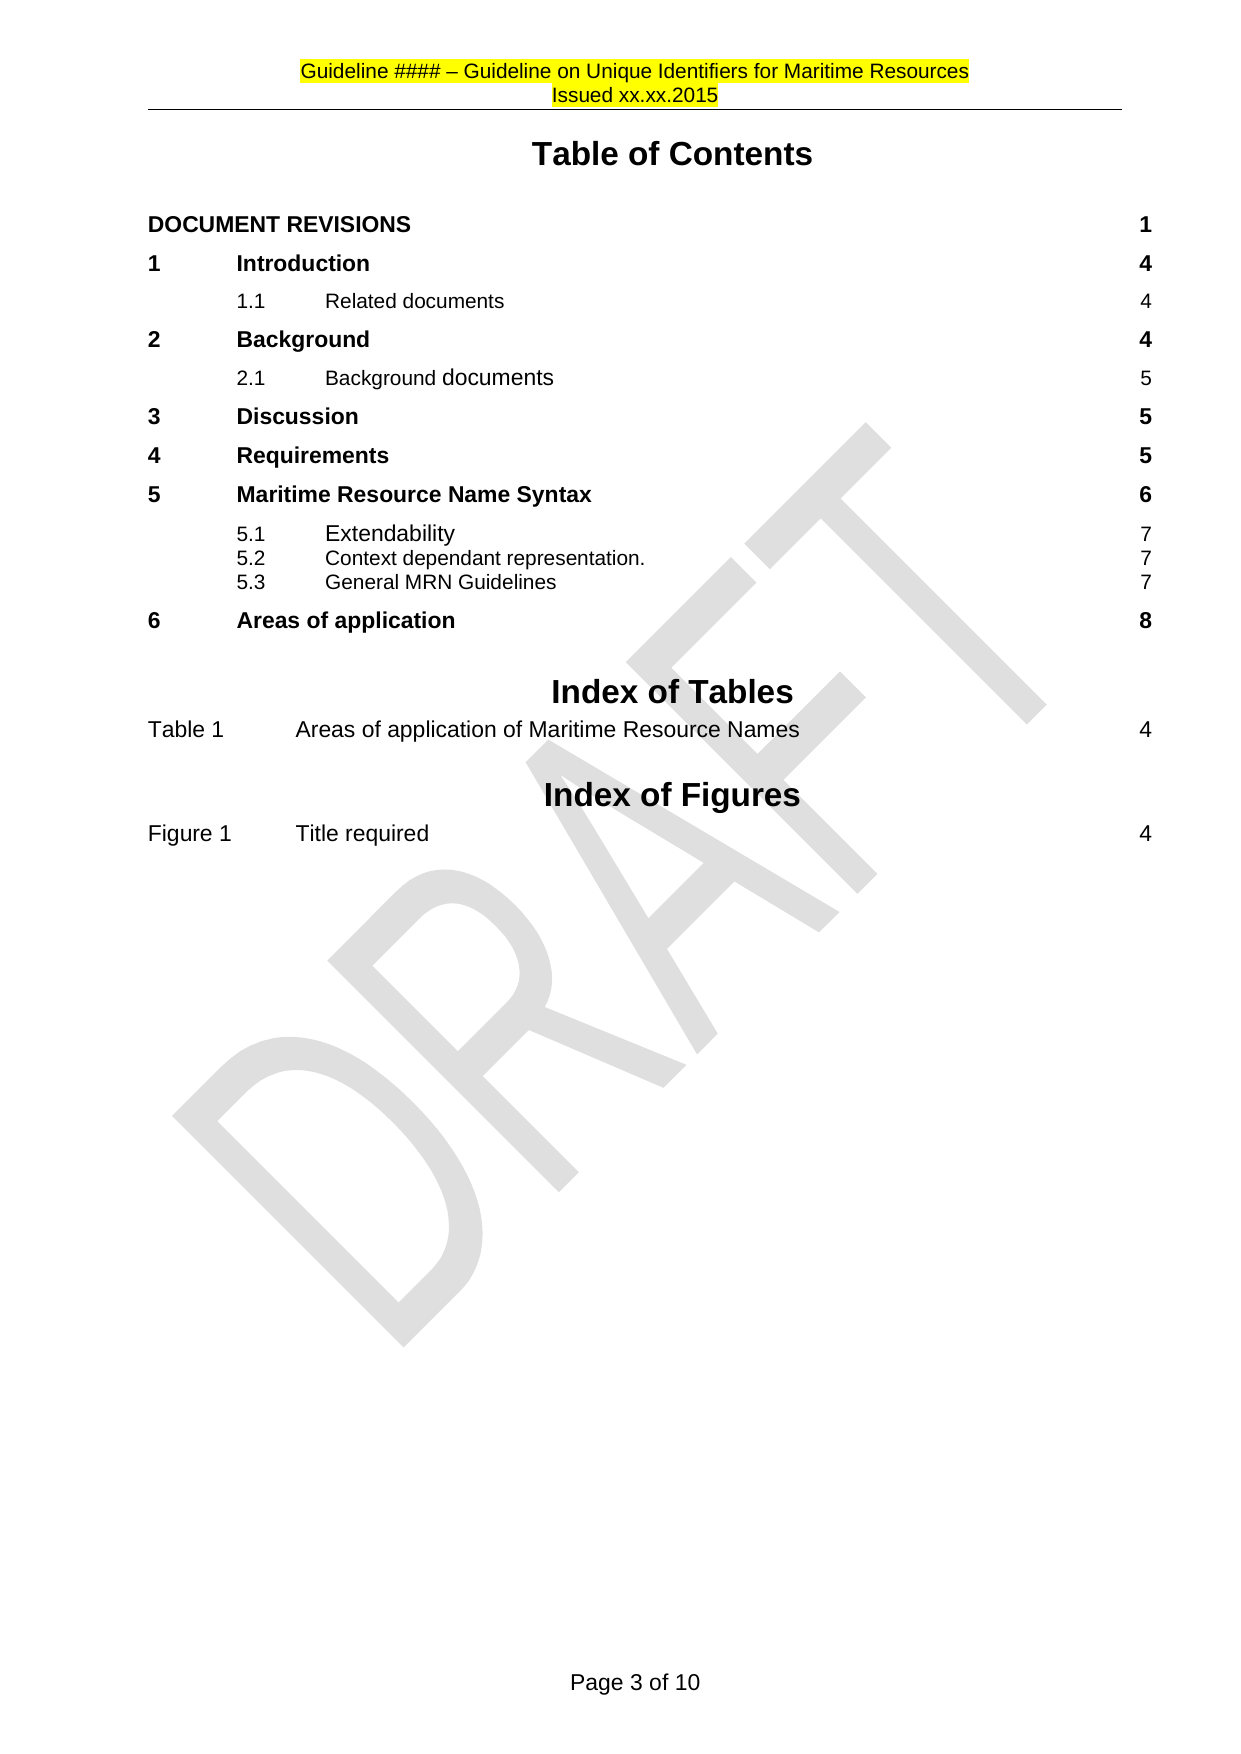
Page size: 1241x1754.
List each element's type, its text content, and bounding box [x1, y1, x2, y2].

text 5.2 Context dependant representation. 7 [236, 546, 1122, 570]
text 6 Areas of application 8 [148, 607, 1122, 633]
text Figure 1 Title required 4 [148, 820, 1122, 846]
list Index of Tables [223, 672, 1122, 710]
text 2.1 Background documents 5 [236, 364, 1122, 391]
text 3 Discussion 5 [148, 403, 1122, 429]
text 5 Maritime Resource Name Syntax 6 [148, 481, 1122, 507]
text 2 Background 4 [148, 326, 1122, 352]
list Index of Figures [223, 775, 1122, 814]
text Table 1 Areas of application of Maritime Resource Names 4 [148, 716, 1122, 743]
text Document Revisions 1 [148, 211, 1107, 238]
text 5.1 Extendability 7 [236, 520, 1122, 546]
text 1.1 Related documents 4 [236, 289, 1122, 313]
list Table of Contents [223, 134, 1122, 172]
text 1 Introduction 4 [148, 250, 1122, 277]
text 4 Requirements 5 [148, 442, 1122, 468]
text 5.3 General MRN Guidelines 7 [236, 570, 1122, 594]
